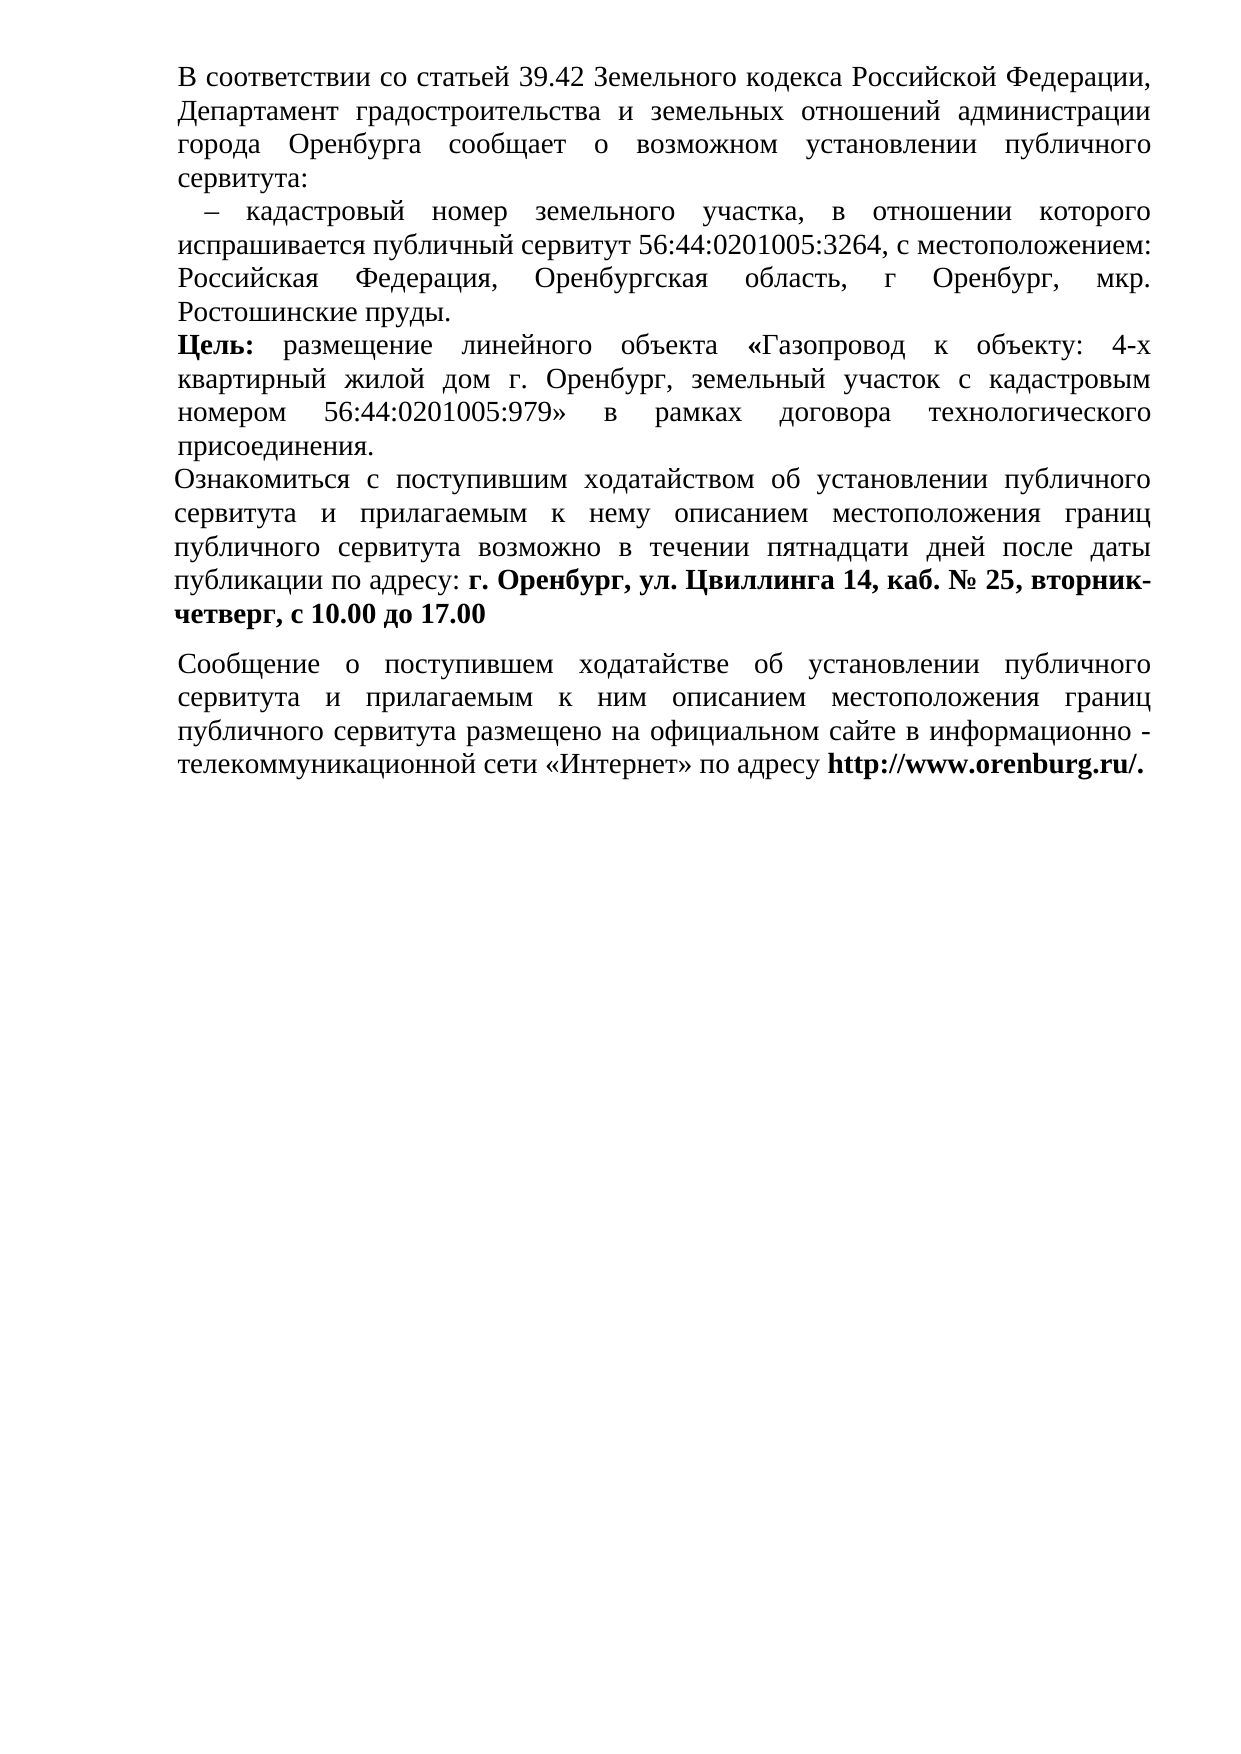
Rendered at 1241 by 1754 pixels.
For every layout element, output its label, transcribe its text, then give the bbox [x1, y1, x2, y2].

text Сообщение о поступившем ходатайстве об установлении публичного сервитута и прилагаемым к ним описанием местоположения границ публичного сервитута размещено на официальном сайте в информационно - телекоммуникационной сети «Интернет» по адресу http://www.orenburg.ru/. [177, 646, 1152, 780]
text Цель: размещение линейного объекта «Газопровод к объекту: 4-х квартирный жилой дом г. Оренбург, земельный участок с кадастровым номером 56:44:0201005:979» в рамках договора технологического присоединения. [177, 327, 1152, 462]
text Ознакомиться с поступившим ходатайством об установлении публичного сервитута и прилагаемым к нему описанием местоположения границ публичного сервитута возможно в течении пятнадцати дней после даты публикации по адресу: г. Оренбург, ул. Цвиллинга 14, каб. № 25, вторник-четверг, с 10.00 до 17.00 [174, 462, 1152, 629]
text – кадастровый номер земельного участка, в отношении которого испрашивается публичный сервитут 56:44:0201005:3264, с местоположением: Российская Федерация, Оренбургская область, г Оренбург, мкр. Ростошинские пруды. [177, 193, 1152, 327]
text В соответствии со статьей 39.42 Земельного кодекса Российской Федерации, Департамент градостроительства и земельных отношений администрации города Оренбурга сообщает о возможном установлении публичного сервитута: [177, 59, 1152, 193]
